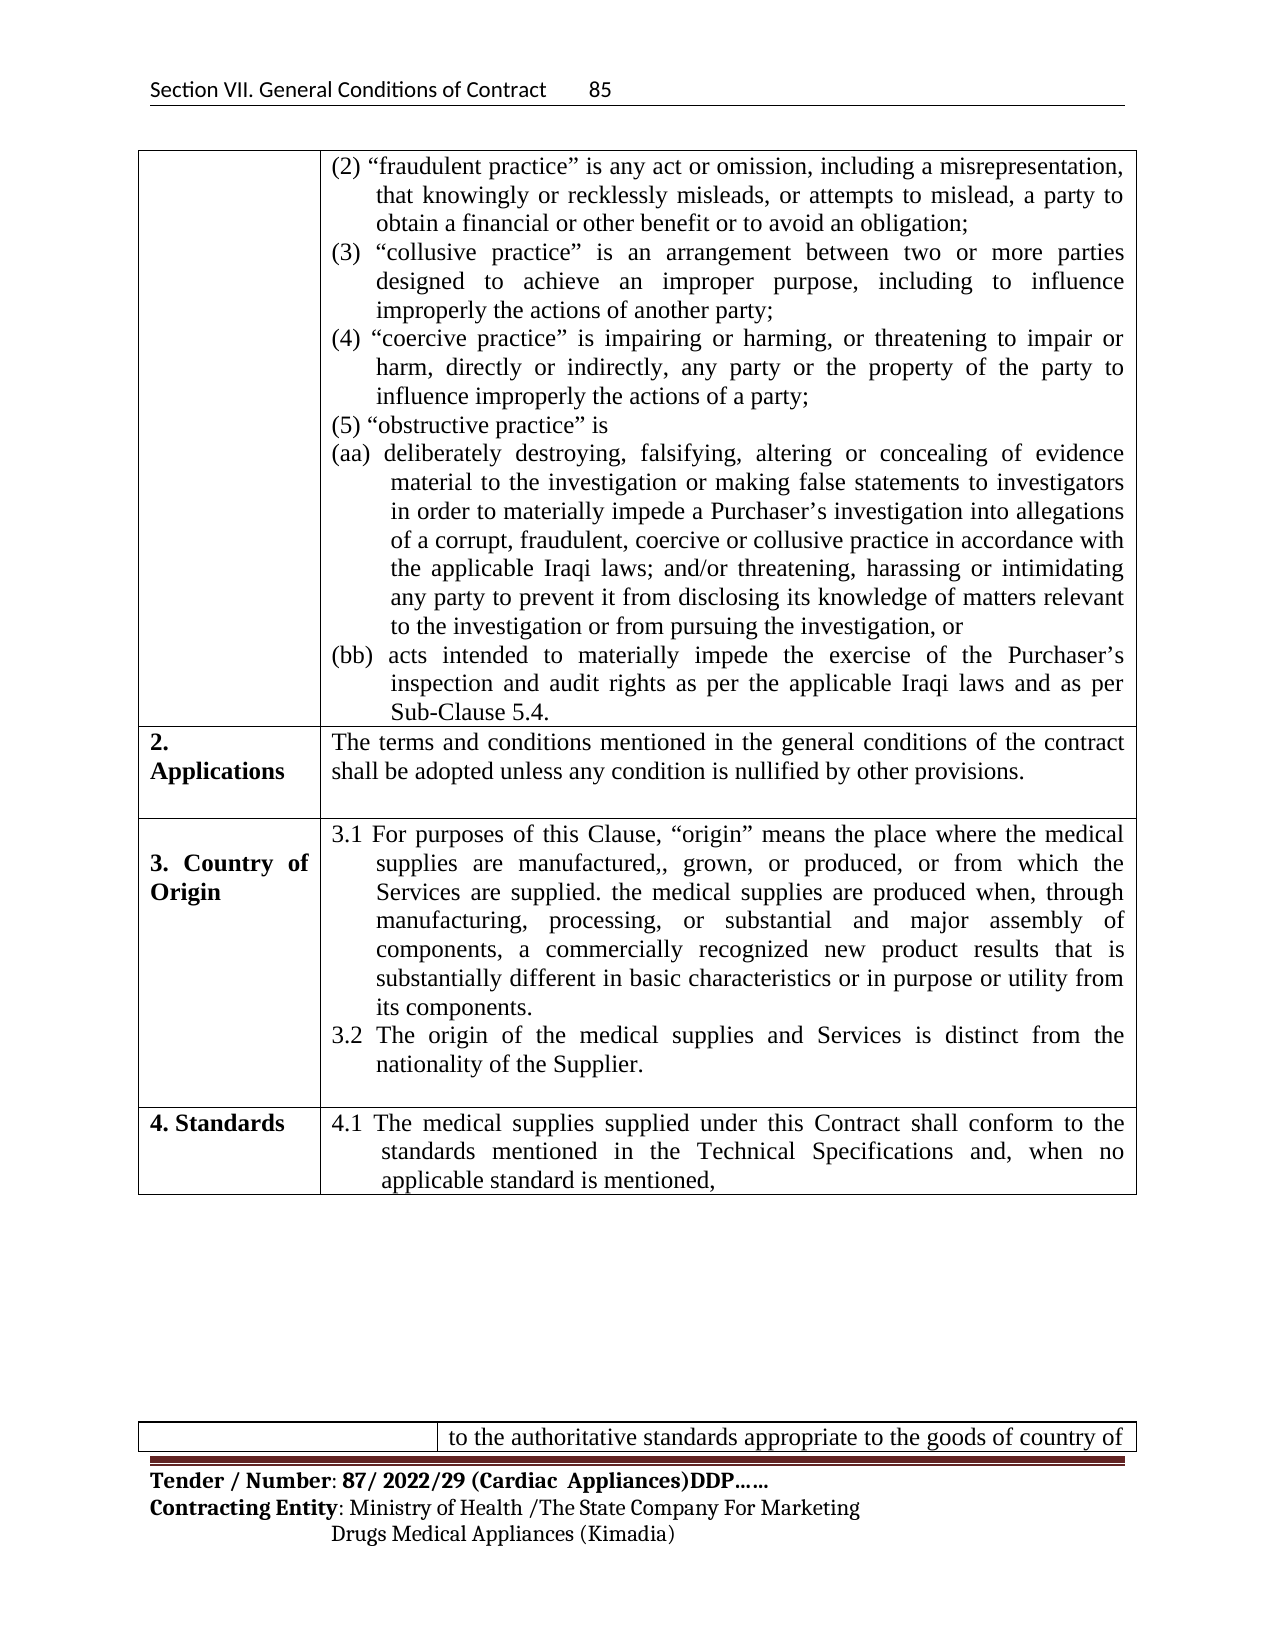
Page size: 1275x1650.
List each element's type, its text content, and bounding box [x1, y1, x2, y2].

table_cell 3. Country of Origin [139, 819, 320, 1107]
table_cell 4. Standards [139, 1108, 320, 1194]
table_cell The terms and conditions mentioned in the general conditions of the contract shall be adopted unless any condition is nullified by other provisions. [321, 727, 1136, 818]
table_cell [139, 151, 320, 726]
table_cell 4.1 The medical supplies supplied under this Contract shall conform to the standards mentioned in the Technical Specifications and, when no applicable standard is mentioned, [321, 1108, 1136, 1194]
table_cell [321, 151, 1136, 726]
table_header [438, 1423, 1136, 1451]
table_cell 2. Applications [139, 727, 320, 818]
table_header [139, 1423, 437, 1451]
table_cell 3.1 For purposes of this Clause, “origin” means the place where the medical supplies are manufactured,, grown, or produced, or from which the Services are supplied. the medical supplies are produced when, through manufacturing, processing, or substantial and major assembly of components, a commercially recognized new product results that is substantially different in basic characteristics or in purpose or utility from its components. 3.2 The origin of the medical supplies and Services is distinct from the nationality of the Supplier. [321, 819, 1136, 1107]
